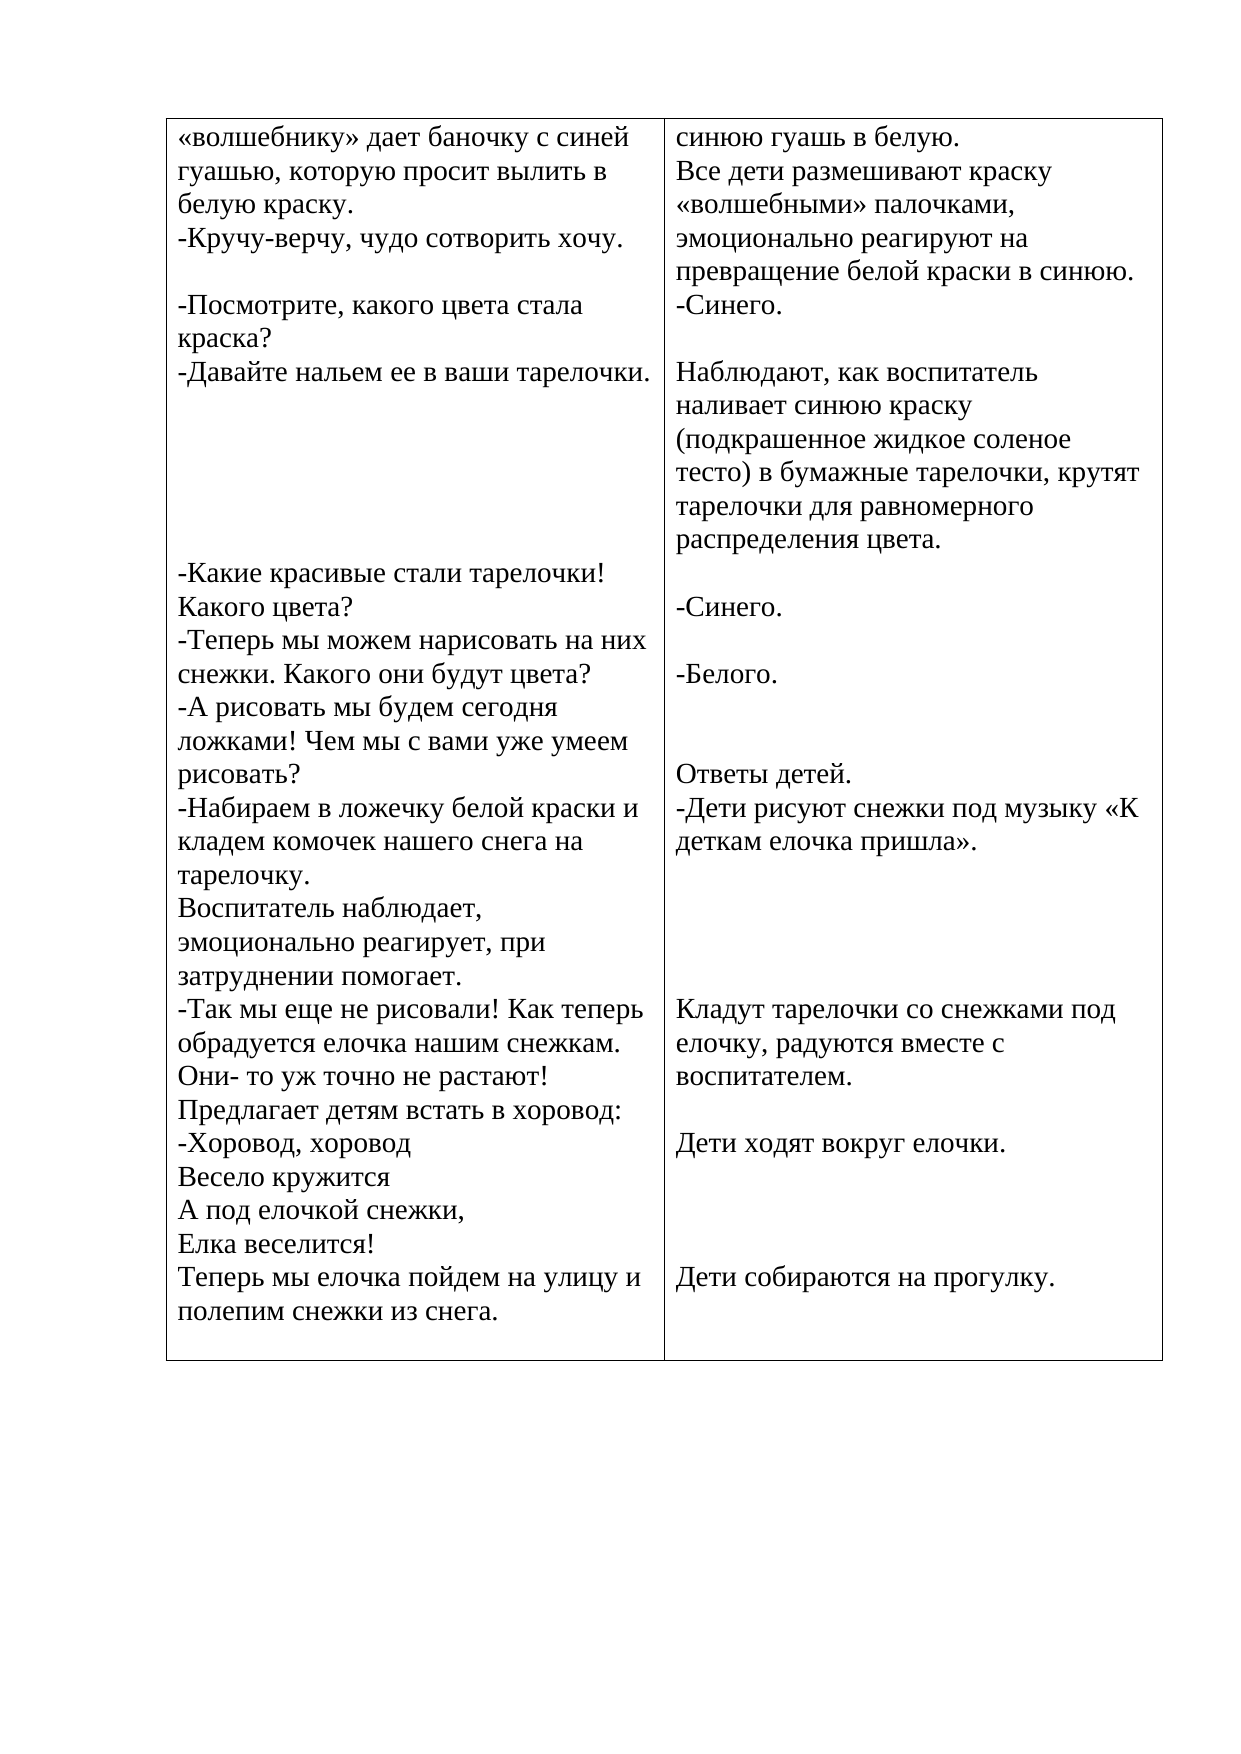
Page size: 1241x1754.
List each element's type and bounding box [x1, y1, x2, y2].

table_cell [167, 119, 664, 1360]
table_cell [665, 119, 1162, 1360]
